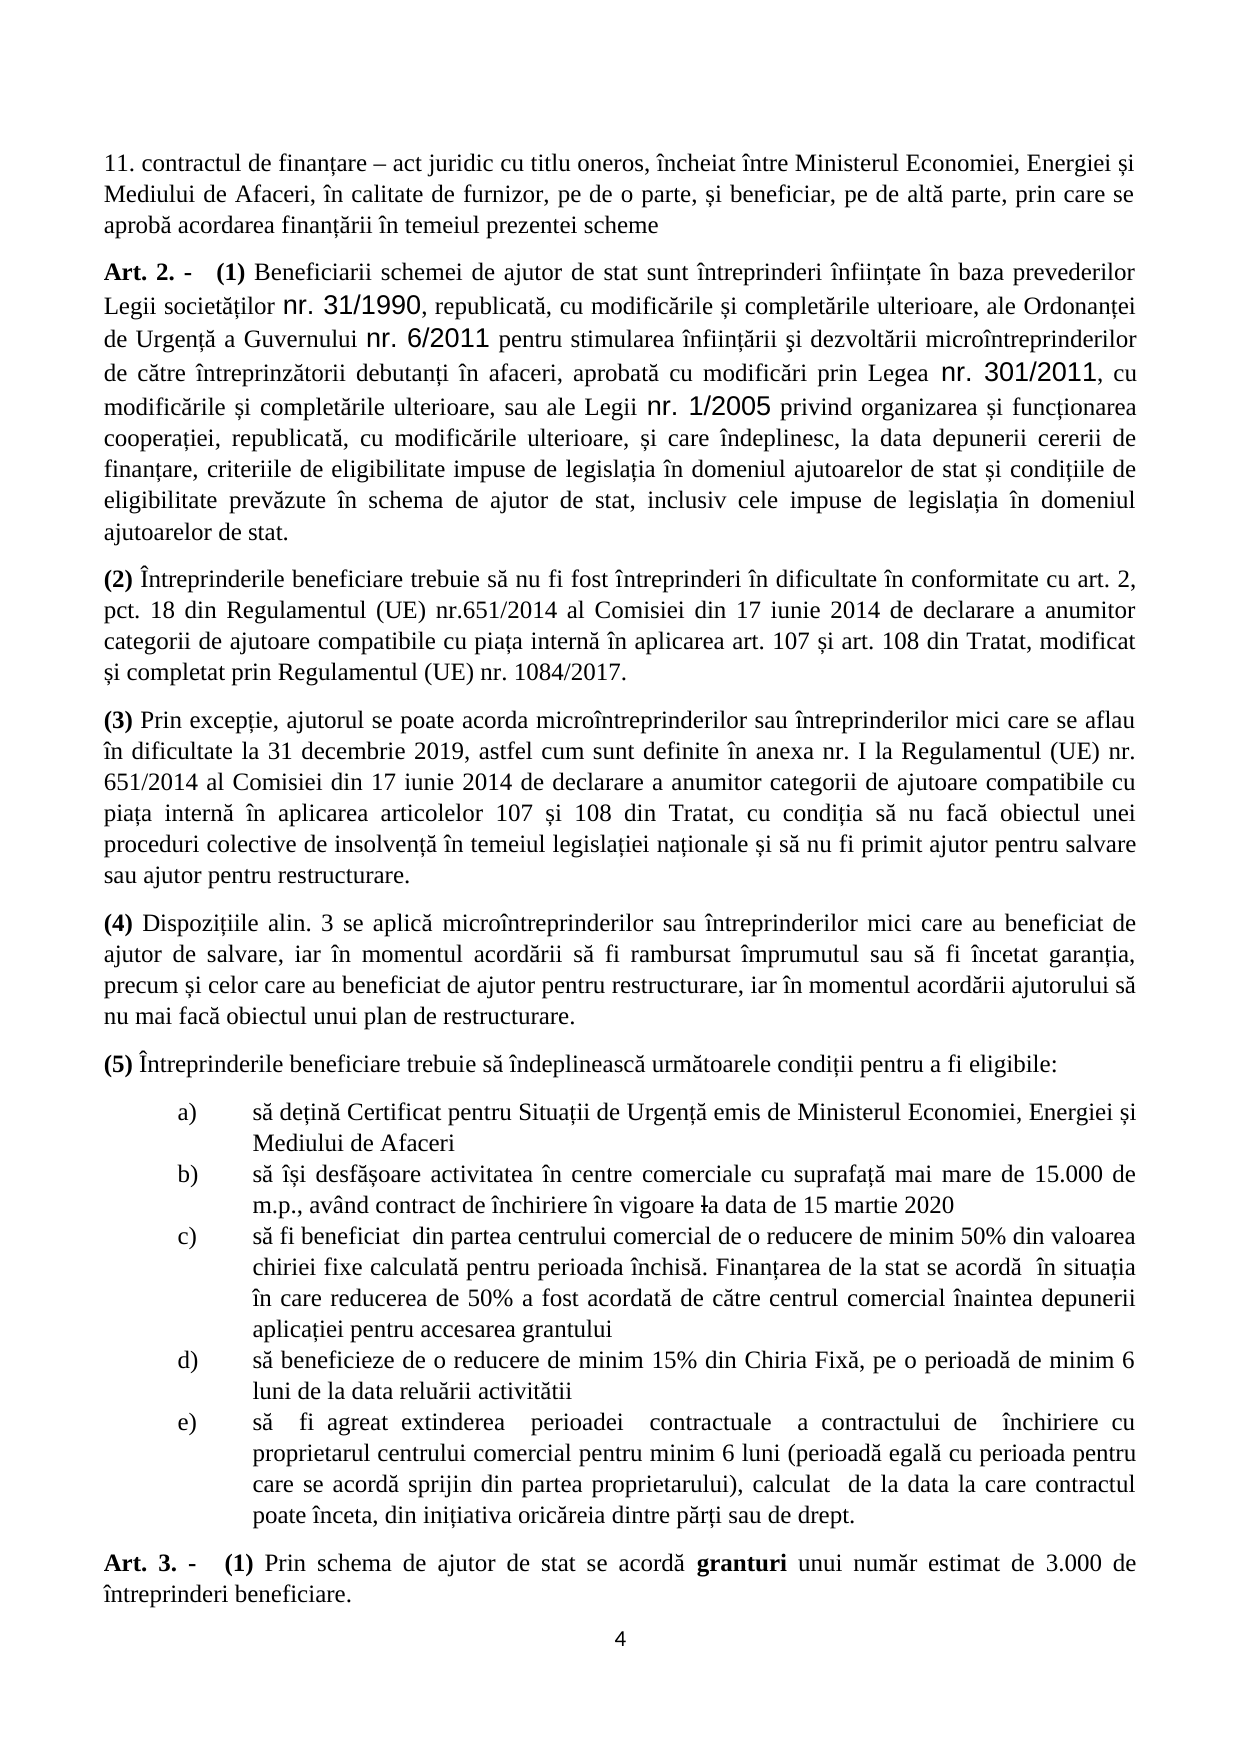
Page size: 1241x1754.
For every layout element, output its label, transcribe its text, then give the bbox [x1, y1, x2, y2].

text (4) Dispozițiile alin. 3 se aplică microîntreprinderilor sau întreprinderilor mici care au beneficiat de ajutor de salvare, iar în momentul acordării să fi rambursat împrumutul sau să fi încetat garanția, precum și celor care au beneficiat de ajutor pentru restructurare, iar în momentul acordării ajutorului să nu mai facă obiectul unui plan de restructurare. [103, 908, 1137, 1030]
text (3) Prin excepție, ajutorul se poate acorda microîntreprinderilor sau întreprinderilor mici care se aflau în dificultate la 31 decembrie 2019, astfel cum sunt definite în anexa nr. I la Regulamentul (UE) nr. 651/2014 al Comisiei din 17 iunie 2014 de declarare a anumitor categorii de ajutoare compatibile cu piața internă în aplicarea articolelor 107 și 108 din Tratat, cu condiția să nu facă obiectul unei proceduri colective de insolvență în temeiul legislației naționale și să nu fi primit ajutor pentru salvare sau ajutor pentru restructurare. [103, 705, 1137, 889]
text Art. 3. - (1) Prin schema de ajutor de stat se acordă granturi unui număr estimat de 3.000 de întreprinderi beneficiare. [103, 1548, 1137, 1608]
text 11. contractul de finanțare – act juridic cu titlu oneros, încheiat între Ministerul Economiei, Energiei și Mediului de Afaceri, în calitate de furnizor, pe de o parte, și beneficiar, pe de altă parte, prin care se aprobă acordarea finanțării în temeiul prezentei scheme [103, 148, 1137, 238]
list să fi beneficiat din partea centrului comercial de o reducere de minim 50% din valoarea chiriei fixe calculată pentru perioada închisă. Finanțarea de la stat se acordă în situația în care reducerea de 50% a fost acordată de către centrul comercial înaintea depunerii aplicației pentru accesarea grantului [177, 1221, 1137, 1343]
text (5) Întreprinderile beneficiare trebuie să îndeplinească următoarele condiții pentru a fi eligibile: [103, 1049, 1137, 1078]
text (2) Întreprinderile beneficiare trebuie să nu fi fost întreprinderi în dificultate în conformitate cu art. 2, pct. 18 din Regulamentul (UE) nr.651/2014 al Comisiei din 17 iunie 2014 de declarare a anumitor categorii de ajutoare compatibile cu piața internă în aplicarea art. 107 și art. 108 din Tratat, modificat și completat prin Regulamentul (UE) nr. 1084/2017. [103, 564, 1137, 686]
text Art. 2. - (1) Beneficiarii schemei de ajutor de stat sunt întreprinderi înființate în baza prevederilor Legii societăților nr. 31/1990, republicată, cu modificările și completările ulterioare, ale Ordonanței de Urgență a Guvernului nr. 6/2011 pentru stimularea înființării şi dezvoltării microîntreprinderilor de către întreprinzătorii debutanți în afaceri, aprobată cu modificări prin Legea nr. 301/2011, cu modificările și completările ulterioare, sau ale Legii nr. 1/2005 privind organizarea și funcționarea cooperației, republicată, cu modificările ulterioare, și care îndeplinesc, la data depunerii cererii de finanțare, criteriile de eligibilitate impuse de legislația în domeniul ajutoarelor de stat și condițiile de eligibilitate prevăzute în schema de ajutor de stat, inclusiv cele impuse de legislația în domeniul ajutoarelor de stat. [103, 257, 1137, 545]
list să dețină Certificat pentru Situații de Urgență emis de Ministerul Economiei, Energiei și Mediului de Afaceri [177, 1097, 1137, 1156]
list să beneficieze de o reducere de minim 15% din Chiria Fixă, pe o perioadă de minim 6 luni de la data reluării activitătii [177, 1345, 1137, 1405]
list să își desfășoare activitatea în centre comerciale cu suprafață mai mare de 15.000 de m.p., având contract de închiriere în vigoare la data de 15 martie 2020 [177, 1159, 1137, 1218]
list să fi agreat extinderea perioadei contractuale a contractului de închiriere cu proprietarul centrului comercial pentru minim 6 luni (perioadă egală cu perioada pentru care se acordă sprijin din partea proprietarului), calculat de la data la care contractul poate înceta, din inițiativa oricăreia dintre părți sau de drept. [177, 1407, 1137, 1529]
